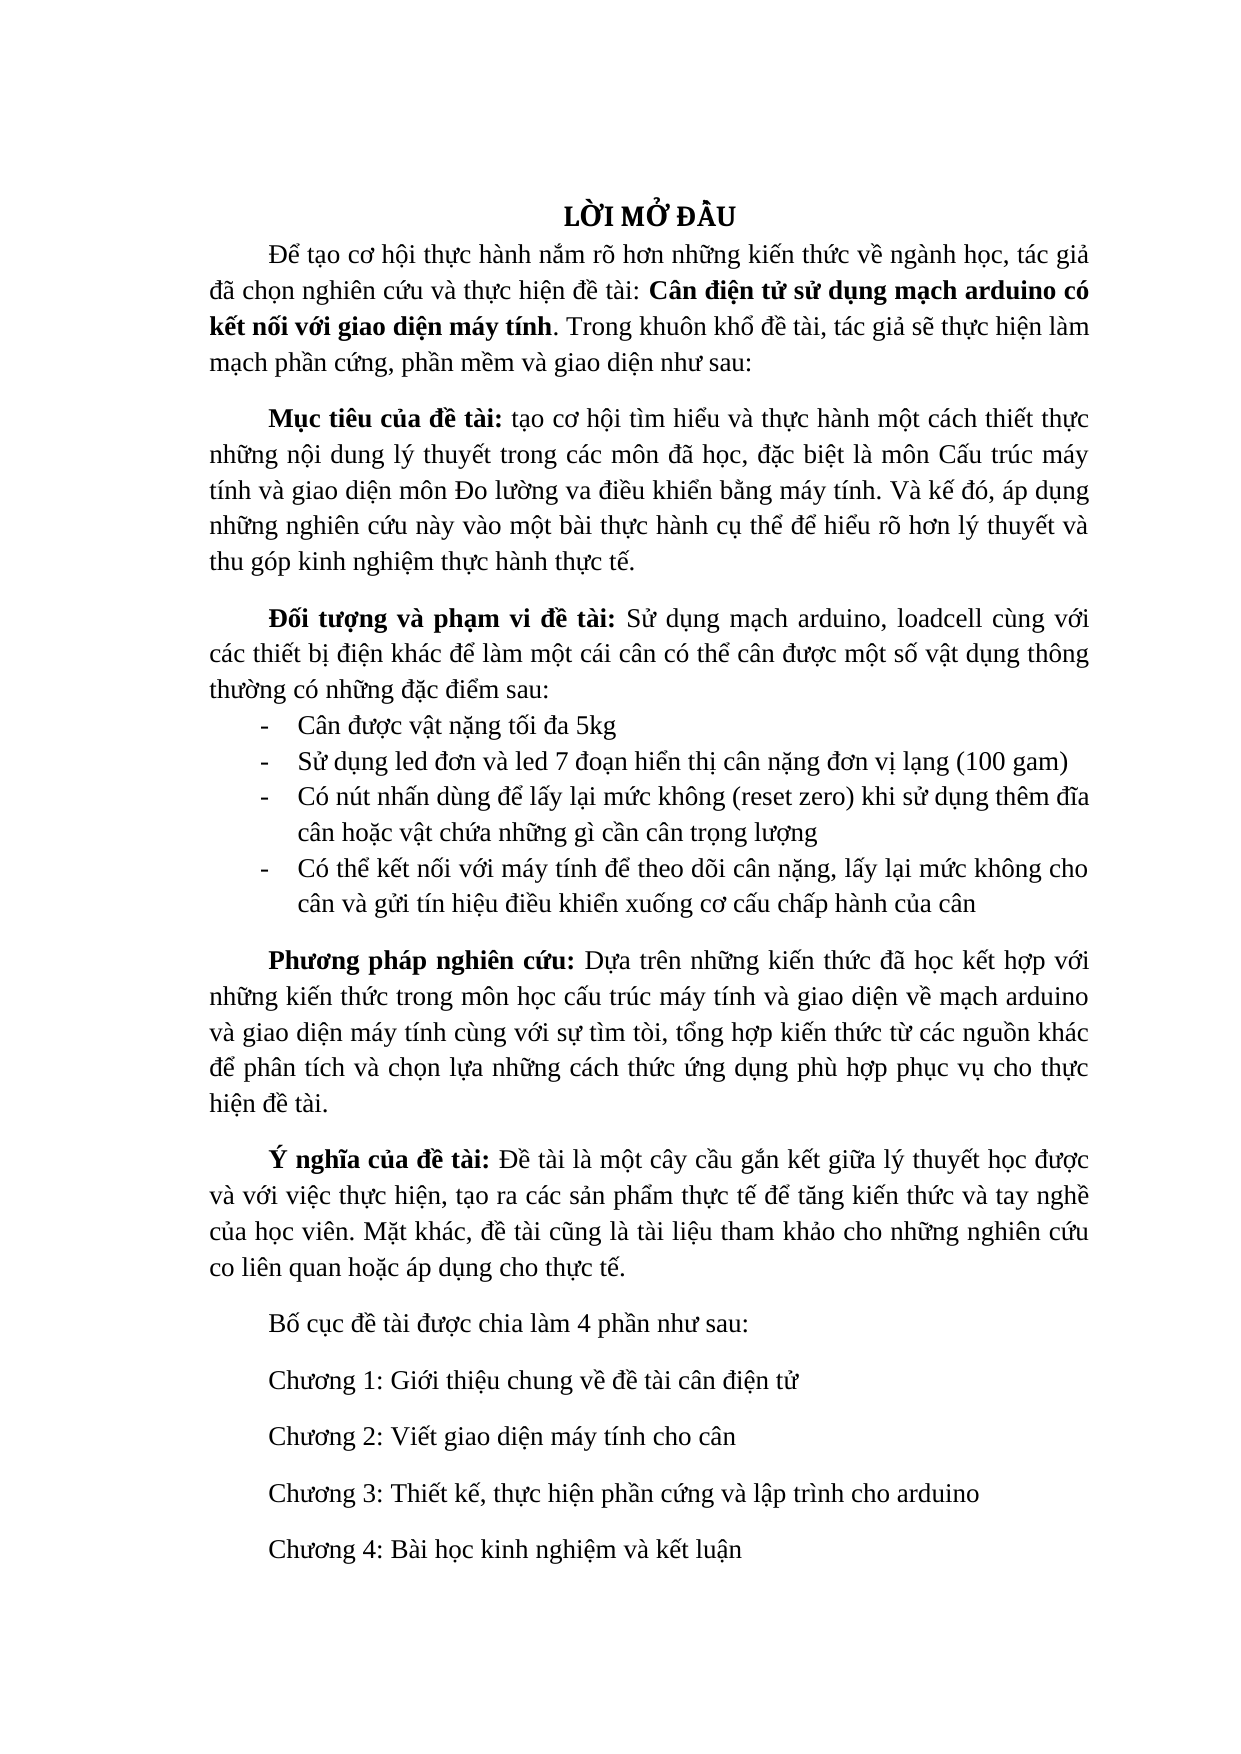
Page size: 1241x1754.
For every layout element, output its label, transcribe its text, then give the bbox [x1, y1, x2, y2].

text Ý nghĩa của đề tài: Đề tài là một cây cầu gắn kết giữa lý thuyết học được và với việc thực hiện, tạo ra các sản phẩm thực tế để tăng kiến thức và tay nghề của học viên. Mặt khác, đề tài cũng là tài liệu tham khảo cho những nghiên cứu co liên quan hoặc áp dụng cho thực tế. [209, 1144, 1090, 1282]
text Chương 2: Viết giao diện máy tính cho cân [209, 1421, 1090, 1452]
text Chương 3: Thiết kế, thực hiện phần cứng và lập trình cho arduino [209, 1477, 1090, 1508]
text Để tạo cơ hội thực hành nắm rõ hơn những kiến thức về ngành học, tác giả đã chọn nghiên cứu và thực hiện đề tài: Cân điện tử sử dụng mạch arduino có kết nối với giao diện máy tính. Trong khuôn khổ đề tài, tác giả sẽ thực hiện làm mạch phần cứng, phần mềm và giao diện như sau: [209, 238, 1090, 377]
list Có nút nhấn dùng để lấy lại mức không (reset zero) khi sử dụng thêm đĩa cân hoặc vật chứa những gì cần cân trọng lượng [260, 780, 1090, 847]
list Sử dụng led đơn và led 7 đoạn hiển thị cân nặng đơn vị lạng (100 gam) [260, 745, 1090, 776]
list Có thể kết nối với máy tính để theo dõi cân nặng, lấy lại mức không cho cân và gửi tín hiệu điều khiển xuống cơ cấu chấp hành của cân [260, 852, 1090, 919]
list Đối tượng và phạm vi đề tài: Sử dụng mạch arduino, loadcell cùng với các thiết bị điện khác để làm một cái cân có thể cân được một số vật dụng thông thường có những đặc điểm sau: [209, 602, 1090, 704]
text Chương 4: Bài học kinh nghiệm và kết luận [209, 1534, 1090, 1565]
text Chương 1: Giới thiệu chung về đề tài cân điện tử [209, 1364, 1090, 1395]
subtitle LỜI MỞ ĐẦU [209, 200, 1090, 233]
text Bố cục đề tài được chia làm 4 phần như sau: [209, 1307, 1090, 1338]
list Cân được vật nặng tối đa 5kg [260, 709, 1090, 740]
text Mục tiêu của đề tài: tạo cơ hội tìm hiểu và thực hành một cách thiết thực những nội dung lý thuyết trong các môn đã học, đặc biệt là môn Cấu trúc máy tính và giao diện môn Đo lường va điều khiển bằng máy tính. Và kế đó, áp dụng những nghiên cứu này vào một bài thực hành cụ thể để hiểu rõ hơn lý thuyết và thu góp kinh nghiệm thực hành thực tế. [209, 402, 1090, 576]
text Phương pháp nghiên cứu: Dựa trên những kiến thức đã học kết hợp với những kiến thức trong môn học cấu trúc máy tính và giao diện về mạch arduino và giao diện máy tính cùng với sự tìm tòi, tổng hợp kiến thức từ các nguồn khác để phân tích và chọn lựa những cách thức ứng dụng phù hợp phục vụ cho thực hiện đề tài. [209, 944, 1090, 1118]
